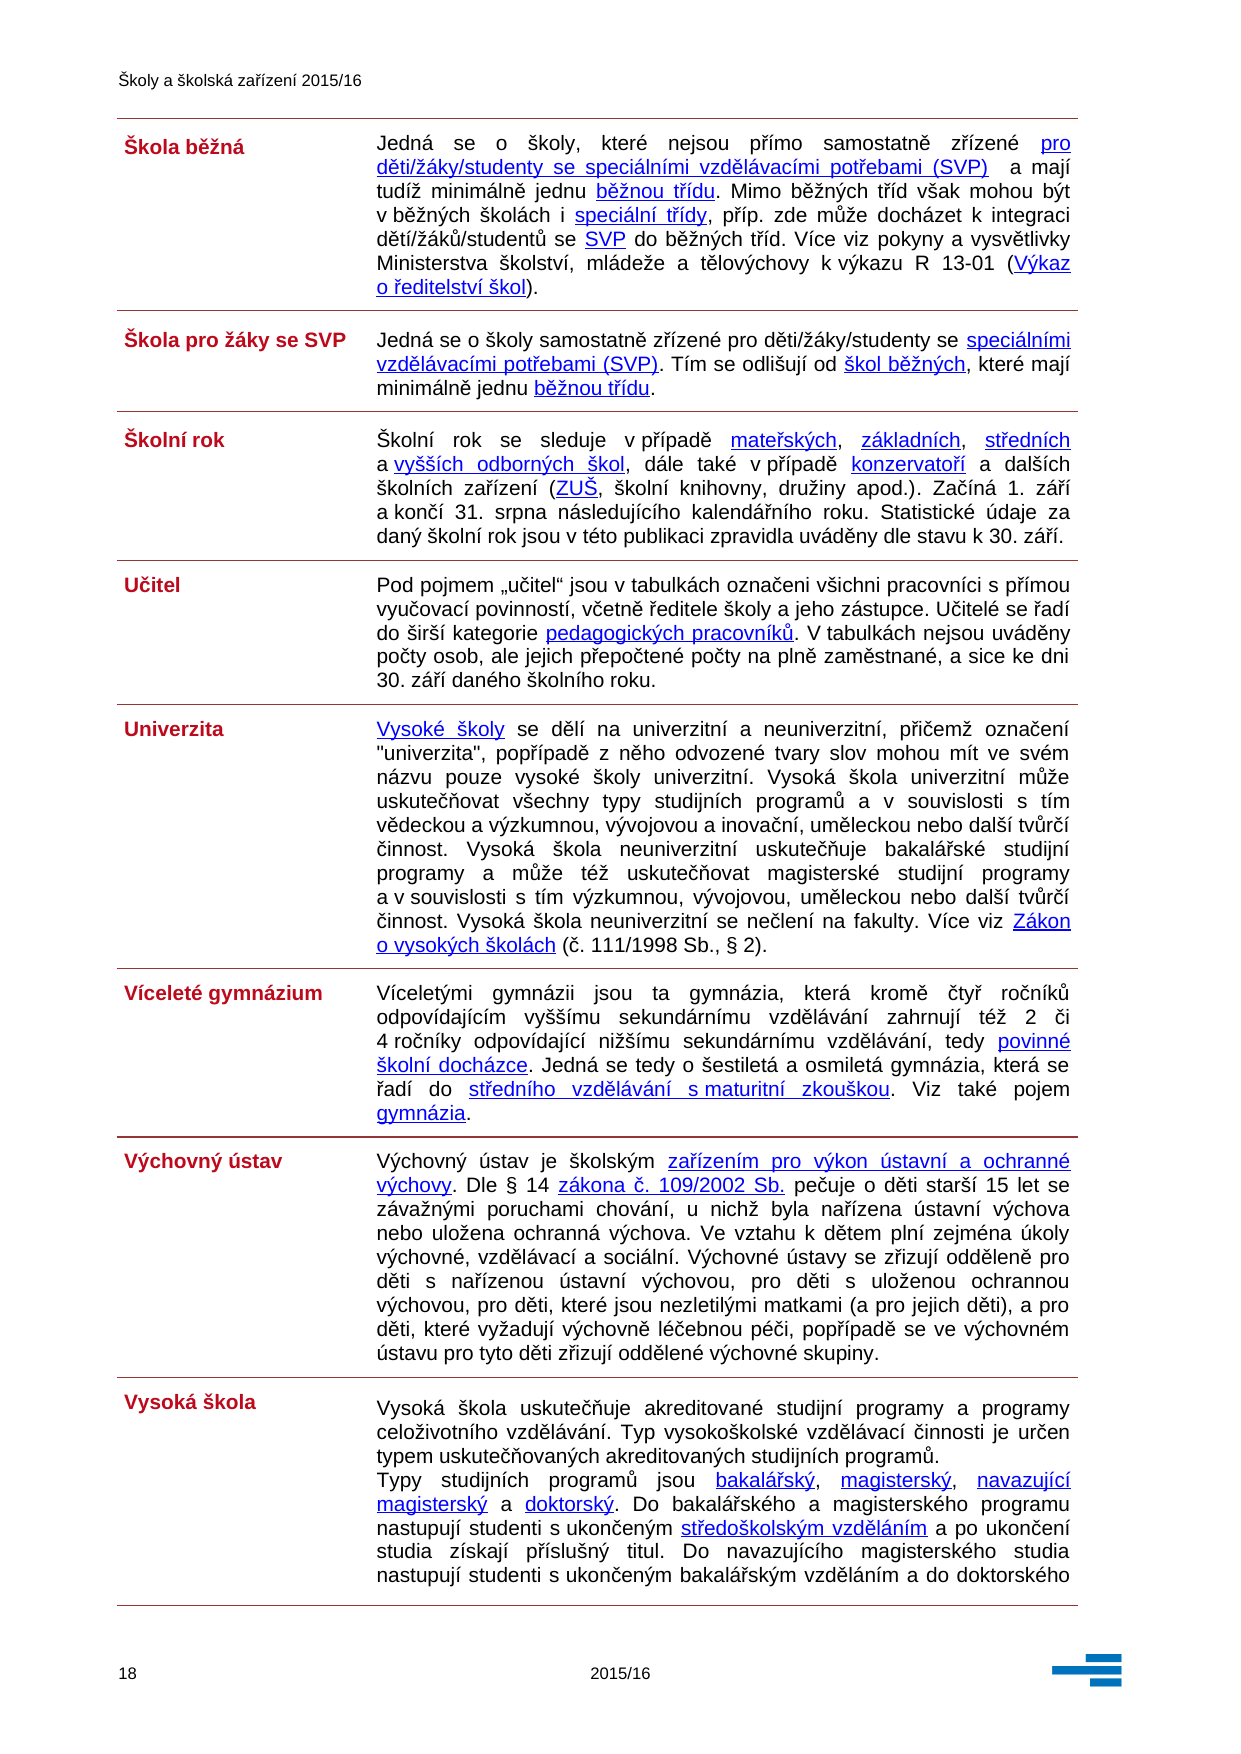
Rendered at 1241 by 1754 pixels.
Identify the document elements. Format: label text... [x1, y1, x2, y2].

table_cell Univerzita [117, 705, 369, 968]
table_cell Vysoké školy se dělí na univerzitní a neuniverzitní, přičemž označení "univerzita", popřípadě z něho odvozené tvary slov mohou mít ve svém názvu pouze vysoké školy univerzitní. Vysoká škola univerzitní může uskutečňovat všechny typy studijních programů a v souvislosti s tím vědeckou a výzkumnou, vývojovou a inovační, uměleckou nebo další tvůrčí činnost. Vysoká škola neuniverzitní uskutečňuje bakalářské studijní programy a může též uskutečňovat magisterské studijní programy a v souvislosti s tím výzkumnou, vývojovou, uměleckou nebo další tvůrčí činnost. Vysoká škola neuniverzitní se nečlení na fakulty. Více viz Zákon o vysokých školách (č. 111/1998 Sb., § 2). [369, 705, 1078, 968]
table_cell Učitel [117, 561, 369, 704]
table_cell Jedná se o školy samostatně zřízené pro děti/žáky/studenty se speciálními vzdělávacími potřebami (SVP). Tím se odlišují od škol běžných, které mají minimálně jednu běžnou třídu. [369, 311, 1078, 411]
picture [1051, 1653, 1122, 1687]
table_cell Víceleté gymnázium [117, 969, 369, 1136]
table_cell Jedná se o školy, které nejsou přímo samostatně zřízené pro děti/žáky/studenty se speciálními vzdělávacími potřebami (SVP) a mají tudíž minimálně jednu běžnou třídu. Mimo běžných tříd však mohou být v běžných školách i speciální třídy, příp. zde může docházet k integraci dětí/žáků/studentů se SVP do běžných tříd. Více viz pokyny a vysvětlivky Ministerstva školství, mládeže a tělovýchovy k výkazu R 13-01 (Výkaz o ředitelství škol). [369, 119, 1078, 310]
table_cell Vysoká škola [117, 1378, 369, 1605]
table_cell Školní rok se sleduje v případě mateřských, základních, středních a vyšších odborných škol, dále také v případě konzervatoří a dalších školních zařízení (ZUŠ, školní knihovny, družiny apod.). Začíná 1. září a končí 31. srpna následujícího kalendářního roku. Statistické údaje za daný školní rok jsou v této publikaci zpravidla uváděny dle stavu k 30. září. [369, 412, 1078, 559]
table_cell Víceletými gymnázii jsou ta gymnázia, která kromě čtyř ročníků odpovídajícím vyššímu sekundárnímu vzdělávání zahrnují též 2 či 4 ročníky odpovídající nižšímu sekundárnímu vzdělávání, tedy povinné školní docházce. Jedná se tedy o šestiletá a osmiletá gymnázia, která se řadí do středního vzdělávání s maturitní zkouškou. Viz také pojem gymnázia. [369, 969, 1078, 1136]
table_cell Výchovný ústav [117, 1138, 369, 1377]
table_cell Pod pojmem „učitel“ jsou v tabulkách označeni všichni pracovníci s přímou vyučovací povinností, včetně ředitele školy a jeho zástupce. Učitelé se řadí do širší kategorie pedagogických pracovníků. V tabulkách nejsou uváděny počty osob, ale jejich přepočtené počty na plně zaměstnané, a sice ke dni 30. září daného školního roku. [369, 561, 1078, 704]
table_cell Výchovný ústav je školským zařízením pro výkon ústavní a ochranné výchovy. Dle § 14 zákona č. 109/2002 Sb. pečuje o děti starší 15 let se závažnými poruchami chování, u nichž byla nařízena ústavní výchova nebo uložena ochranná výchova. Ve vztahu k dětem plní zejména úkoly výchovné, vzdělávací a sociální. Výchovné ústavy se zřizují odděleně pro děti s nařízenou ústavní výchovou, pro děti s uloženou ochrannou výchovou, pro děti, které jsou nezletilými matkami (a pro jejich děti), a pro děti, které vyžadují výchovně léčebnou péči, popřípadě se ve výchovném ústavu pro tyto děti zřizují oddělené výchovné skupiny. [369, 1138, 1078, 1377]
table_cell Školní rok [117, 412, 369, 559]
table_cell Škola pro žáky se SVP [117, 311, 369, 411]
table_cell Škola běžná [117, 119, 369, 310]
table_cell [369, 1378, 1078, 1605]
